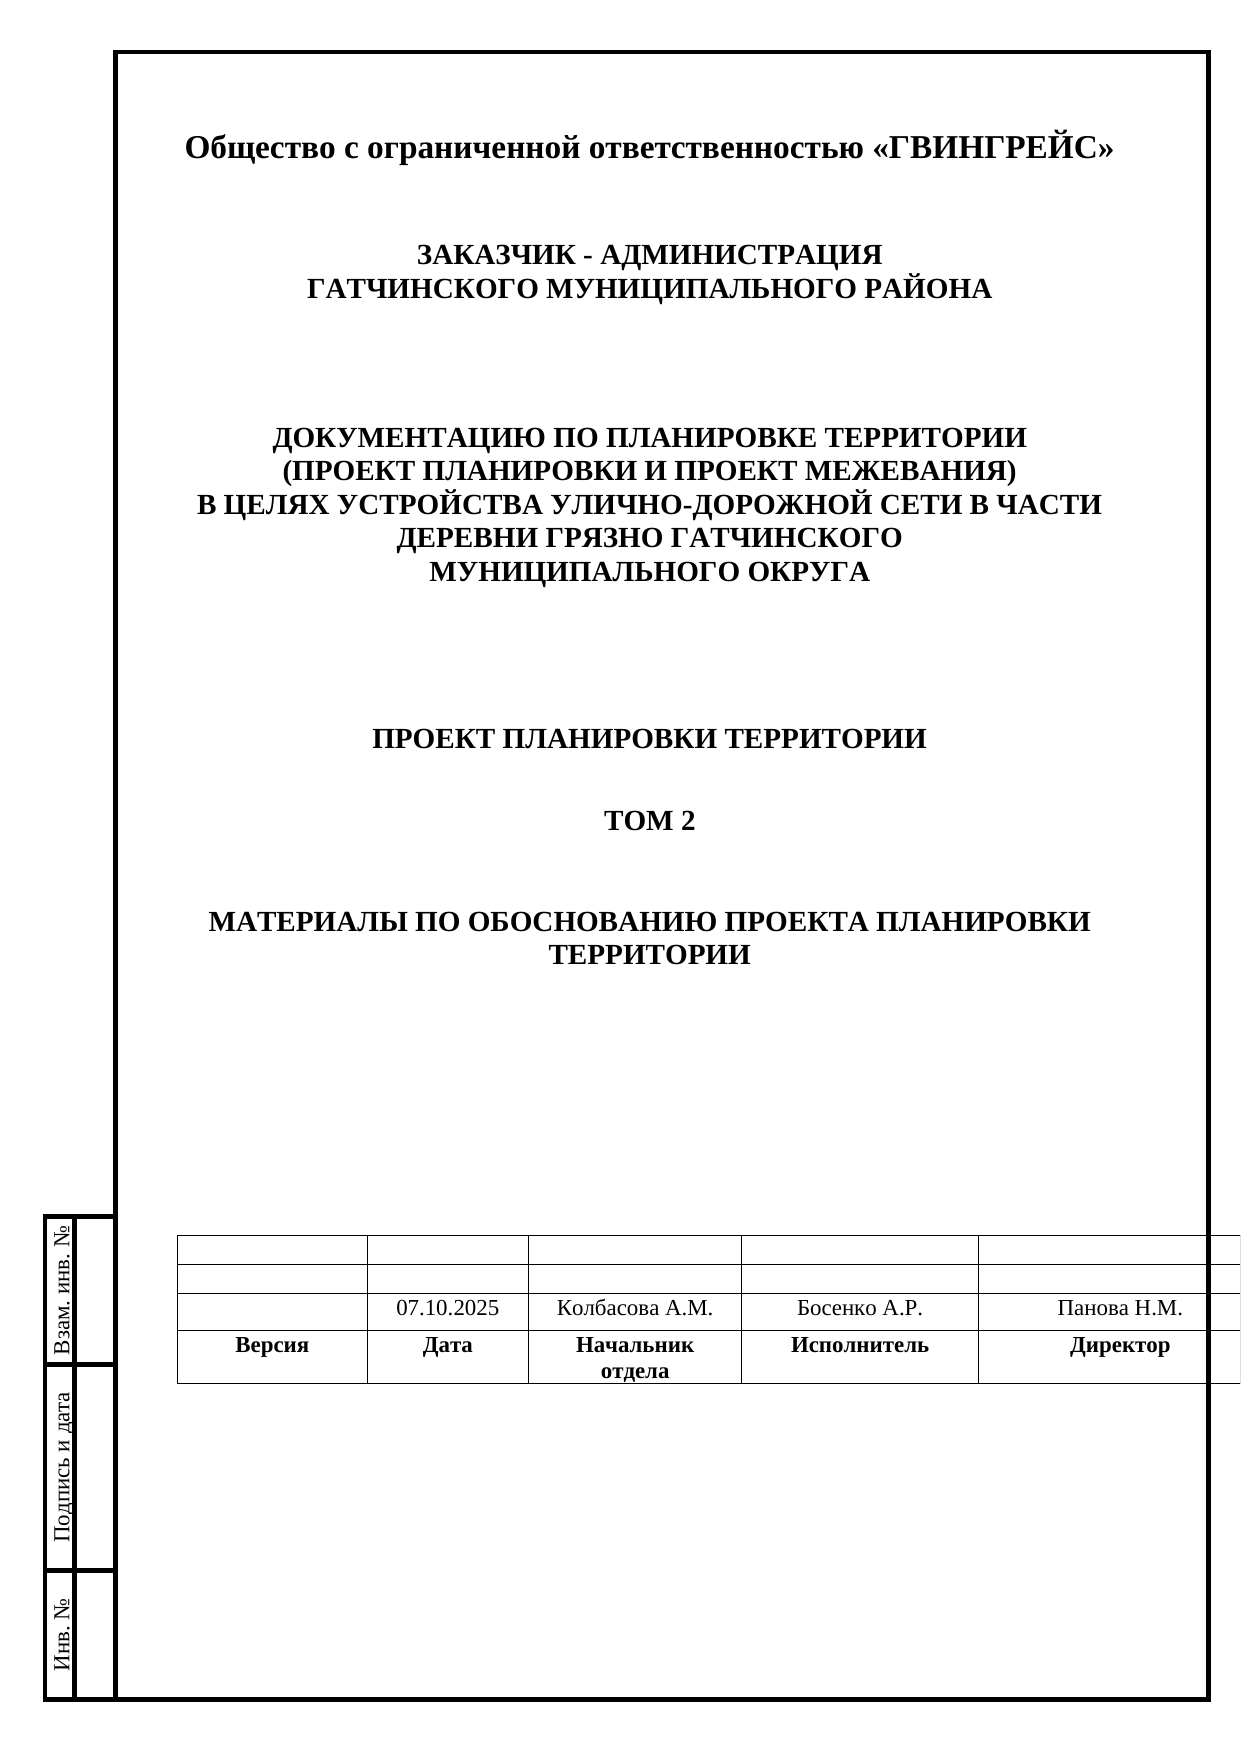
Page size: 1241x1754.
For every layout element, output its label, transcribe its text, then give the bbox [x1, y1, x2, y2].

table_header [979, 1236, 1240, 1264]
table_header [742, 1236, 978, 1264]
table_header [368, 1236, 528, 1264]
table_cell [979, 1265, 1240, 1293]
table_cell 07.10.2025 [368, 1294, 528, 1329]
text МАТЕРИАЛЫ ПО ОБОСНОВАНИЮ ПРОЕКТА ПЛАНИРОВКИ ТЕРРИТОРИИ [177, 904, 1122, 971]
table_cell Панова Н.М. [979, 1294, 1240, 1329]
table_cell Директор [979, 1331, 1240, 1383]
table_cell Дата [368, 1331, 528, 1383]
text ЗАКАЗЧИК - АДМИНИСТРАЦИЯ [177, 237, 1122, 271]
table_cell Исполнитель [742, 1331, 978, 1383]
table_cell Босенко А.Р. [742, 1294, 978, 1329]
text Общество с ограниченной ответственностью «ГВИНГРЕЙС» [177, 127, 1122, 165]
table_header [529, 1236, 741, 1264]
table_cell [529, 1265, 741, 1293]
text ПРОЕКТ ПЛАНИРОВКИ ТЕРРИТОРИИ [177, 722, 1122, 755]
table_cell Колбасова А.М. [529, 1294, 741, 1329]
text ДОКУМЕНТАЦИЮ ПО ПЛАНИРОВКЕ ТЕРРИТОРИИ [177, 420, 1122, 453]
text В ЦЕЛЯХ УСТРОЙСТВА УЛИЧНО-ДОРОЖНОЙ СЕТИ В ЧАСТИ ДЕРЕВНИ ГРЯЗНО ГАТЧИНСКОГО [177, 487, 1122, 554]
table_cell [178, 1294, 367, 1329]
text (ПРОЕКТ ПЛАНИРОВКИ И ПРОЕКТ МЕЖЕВАНИЯ) [177, 453, 1122, 487]
table_cell [368, 1265, 528, 1293]
table_cell [742, 1265, 978, 1293]
text ТОМ 2 [177, 803, 1122, 837]
text ГАТЧИНСКОГО МУНИЦИПАЛЬНОГО РАЙОНА [177, 271, 1122, 304]
text МУНИЦИПАЛЬНОГО ОКРУГА [177, 554, 1122, 587]
table_cell Начальник отдела [529, 1331, 741, 1383]
table_header [178, 1236, 367, 1264]
table_cell Версия [178, 1331, 367, 1383]
table_cell [178, 1265, 367, 1293]
